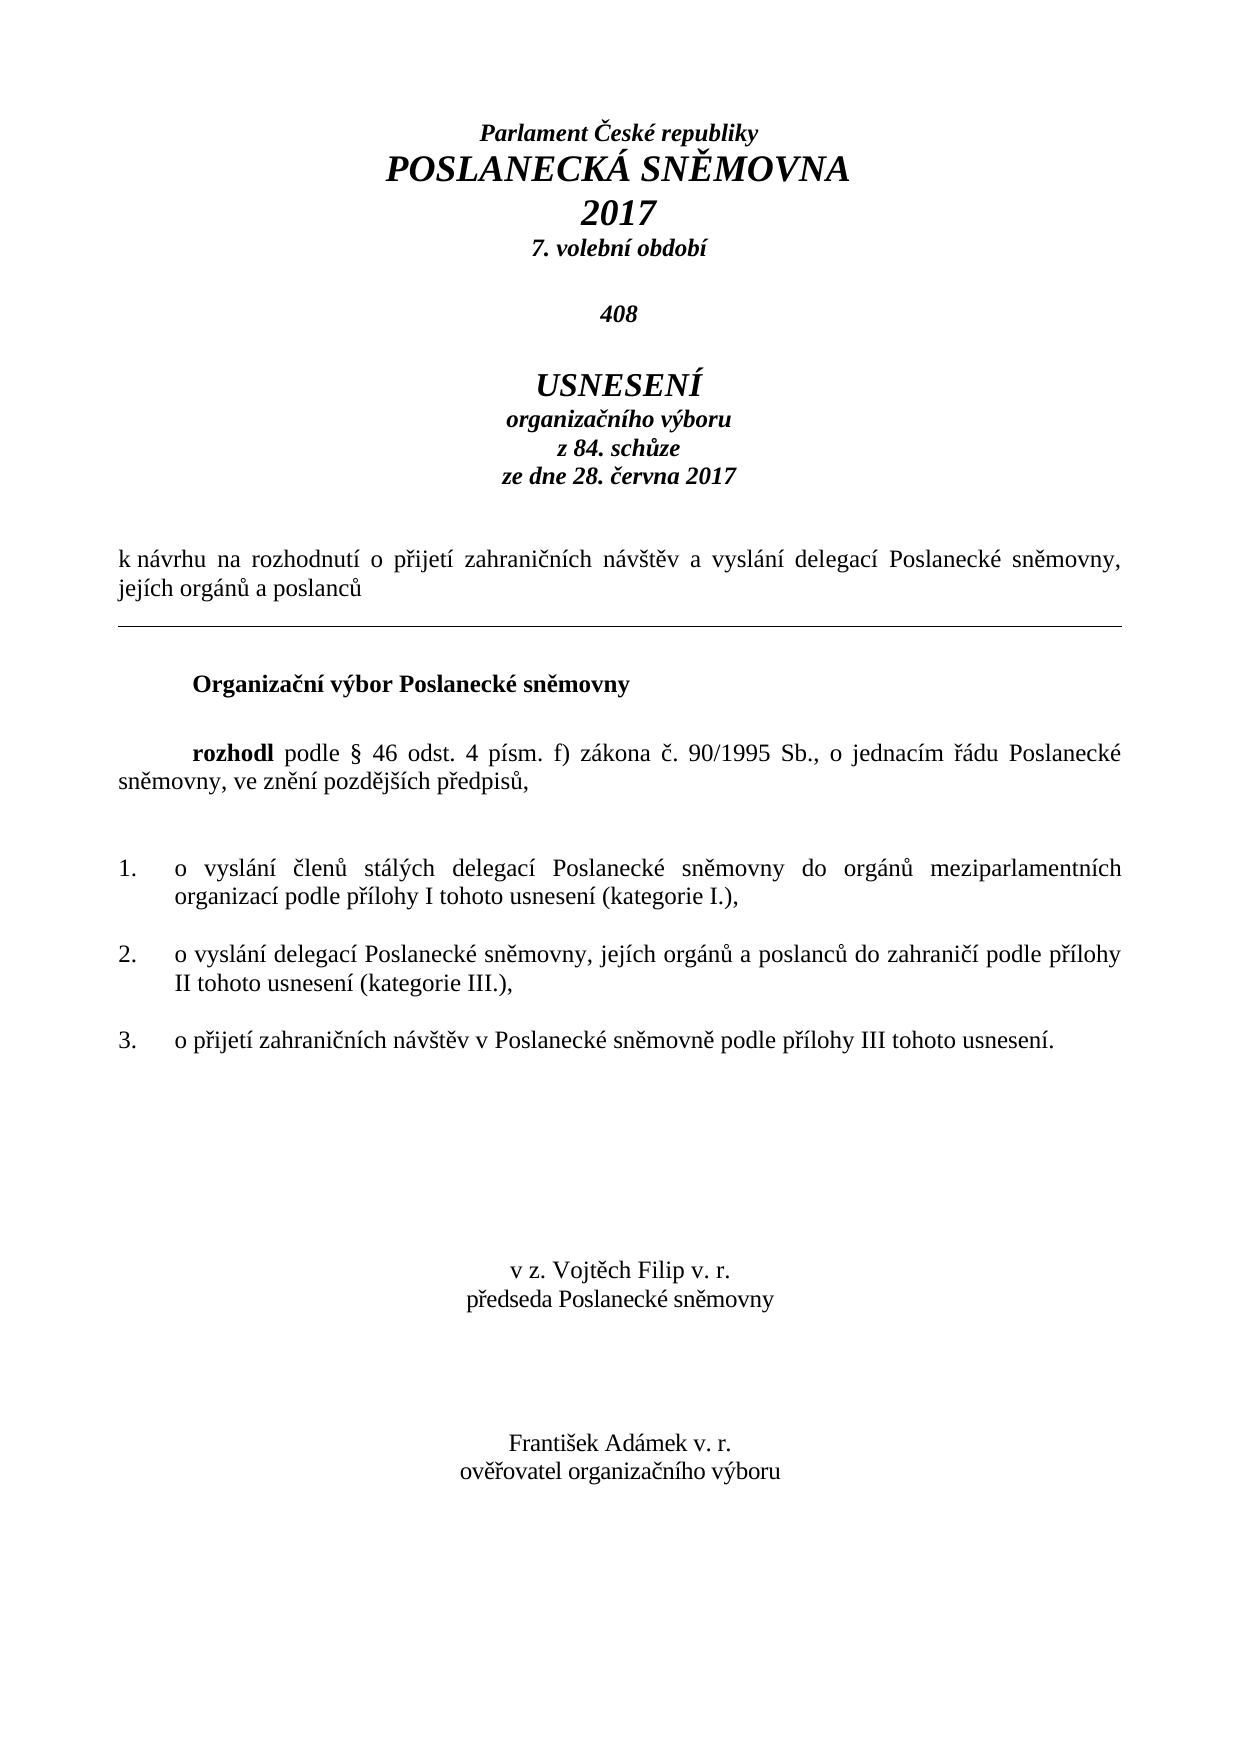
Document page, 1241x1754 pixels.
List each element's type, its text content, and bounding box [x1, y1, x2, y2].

text Parlament České republiky [118, 118, 1122, 147]
text v z. Vojtěch Filip v. r. [118, 1255, 1122, 1284]
text František Adámek v. r. [118, 1428, 1122, 1456]
list o přijetí zahraničních návštěv v Poslanecké sněmovně podle přílohy III tohoto usnesení. [118, 1025, 1122, 1054]
text k návrhu na rozhodnutí o přijetí zahraničních návštěv a vyslání delegací Poslanecké sněmovny, jejích orgánů a poslanců [118, 544, 1122, 626]
text ze dne 28. června 2017 [118, 461, 1122, 490]
text Organizační výbor Poslanecké sněmovny [118, 669, 1122, 698]
list o vyslání členů stálých delegací Poslanecké sněmovny do orgánů meziparlamentních organizací podle přílohy I tohoto usnesení (kategorie I.), [118, 853, 1122, 910]
text organizačního výboru [118, 404, 1122, 433]
list o vyslání delegací Poslanecké sněmovny, jejích orgánů a poslanců do zahraničí podle přílohy II tohoto usnesení (kategorie III.), [118, 939, 1122, 996]
text USNESENÍ [118, 366, 1122, 404]
text 7. volební období [118, 233, 1122, 262]
text z 84. schůze [118, 433, 1122, 461]
text 2017 [118, 190, 1122, 233]
text ověřovatel organizačního výboru [118, 1456, 1122, 1485]
text POSLANECKÁ SNĚMOVNA [118, 147, 1122, 190]
text 408 [118, 299, 1122, 328]
text rozhodl podle § 46 odst. 4 písm. f) zákona č. 90/1995 Sb., o jednacím řádu Poslanecké sněmovny, ve znění pozdějších předpisů, [118, 738, 1122, 795]
text předseda Poslanecké sněmovny [118, 1284, 1122, 1313]
